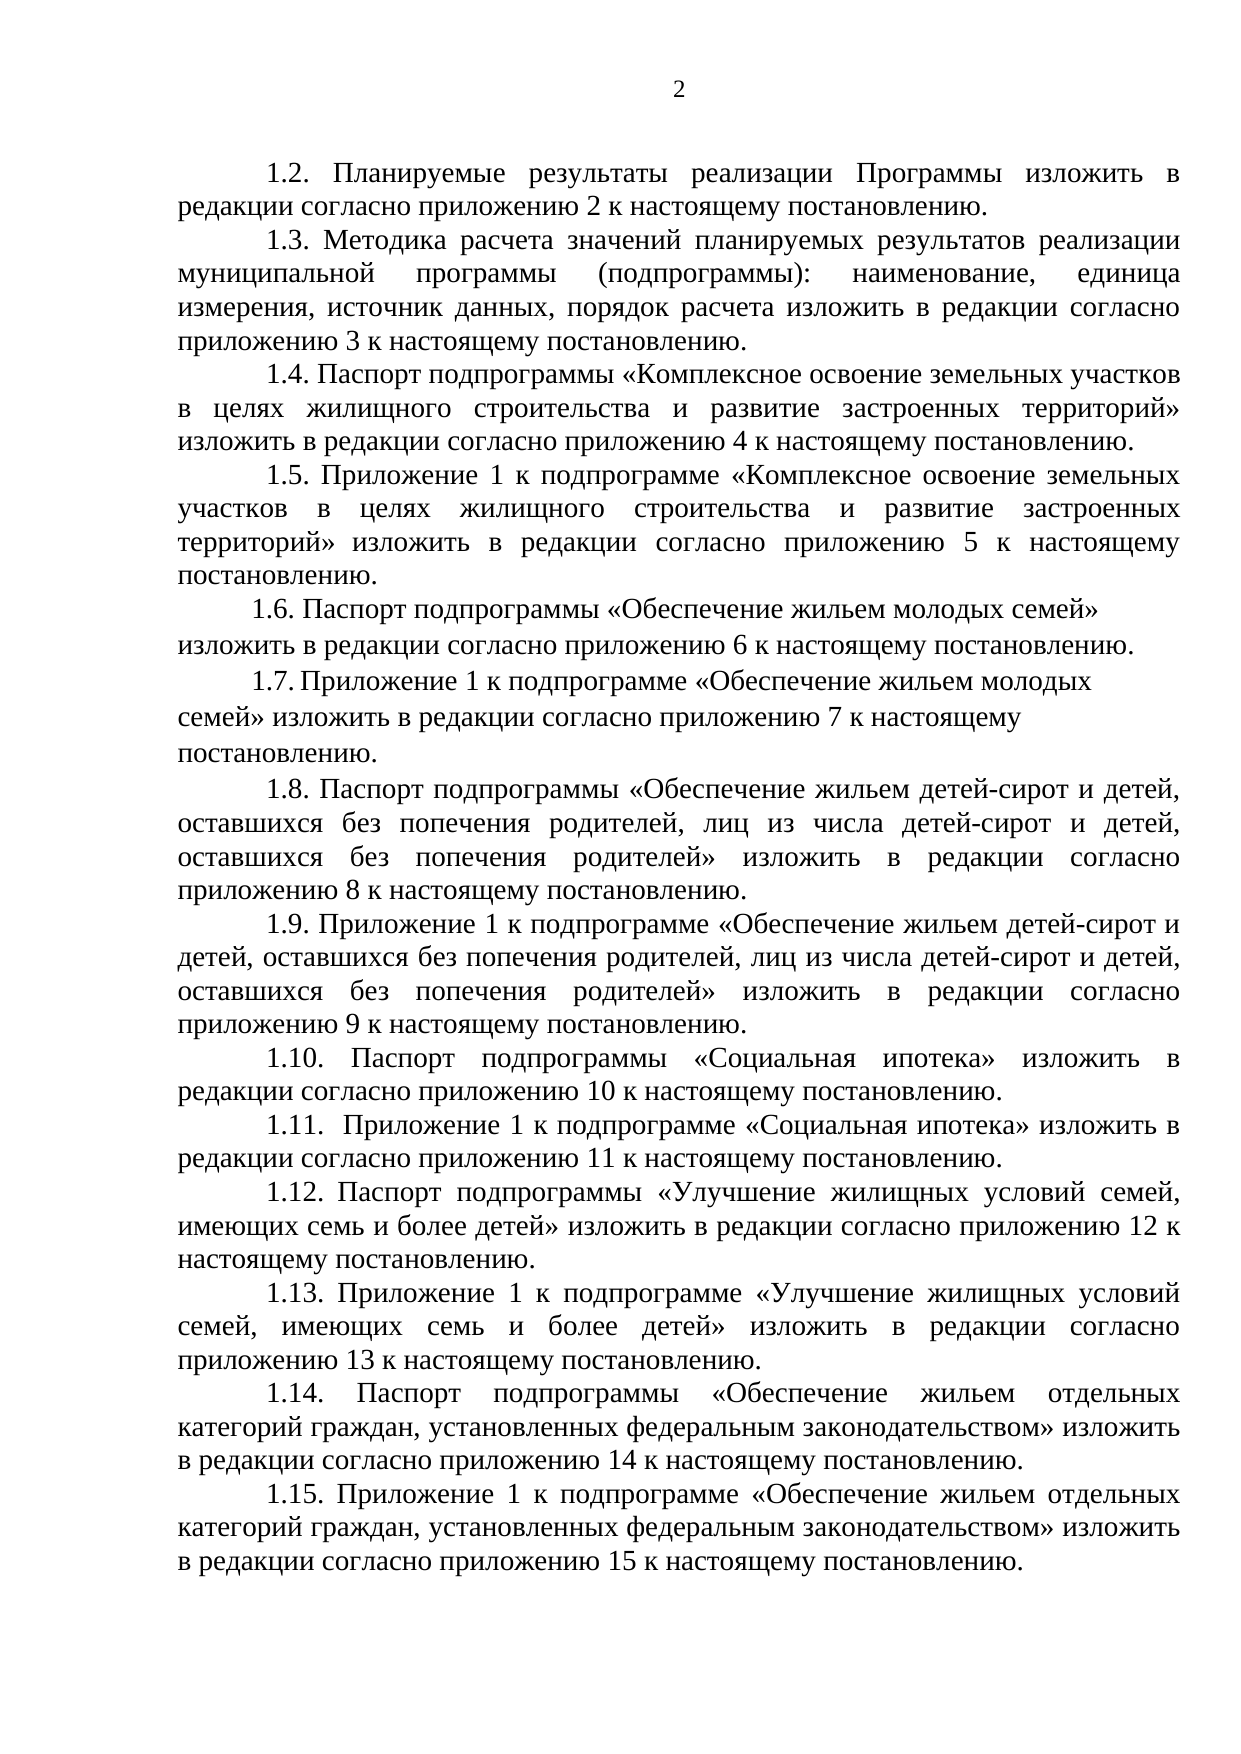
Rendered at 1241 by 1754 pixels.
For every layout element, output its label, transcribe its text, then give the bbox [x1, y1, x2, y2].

text 1.4. Паспорт подпрограммы «Комплексное освоение земельных участков в целях жилищного строительства и развитие застроенных территорий» изложить в редакции согласно приложению 4 к настоящему постановлению. [177, 356, 1181, 457]
text 1.6. Паспорт подпрограммы «Обеспечение жильем молодых семей» изложить в редакции согласно приложению 6 к настоящему постановлению. [177, 591, 1181, 661]
text 1.11. Приложение 1 к подпрограмме «Социальная ипотека» изложить в редакции согласно приложению 11 к настоящему постановлению. [177, 1107, 1181, 1174]
text 1.3. Методика расчета значений планируемых результатов реализации муниципальной программы (подпрограммы): наименование, единица измерения, источник данных, порядок расчета изложить в редакции согласно приложению 3 к настоящему постановлению. [177, 222, 1181, 356]
text 1.7. Приложение 1 к подпрограмме «Обеспечение жильем молодых семей» изложить в редакции согласно приложению 7 к настоящему постановлению. [177, 663, 1181, 769]
text 1.15. Приложение 1 к подпрограмме «Обеспечение жильем отдельных категорий граждан, установленных федеральным законодательством» изложить в редакции согласно приложению 15 к настоящему постановлению. [177, 1476, 1181, 1577]
text 1.12. Паспорт подпрограммы «Улучшение жилищных условий семей, имеющих семь и более детей» изложить в редакции согласно приложению 12 к настоящему постановлению. [177, 1174, 1181, 1275]
text 1.5. Приложение 1 к подпрограмме «Комплексное освоение земельных участков в целях жилищного строительства и развитие застроенных территорий» изложить в редакции согласно приложению 5 к настоящему постановлению. [177, 457, 1181, 591]
text 1.13. Приложение 1 к подпрограмме «Улучшение жилищных условий семей, имеющих семь и более детей» изложить в редакции согласно приложению 13 к настоящему постановлению. [177, 1275, 1181, 1375]
text 1.10. Паспорт подпрограммы «Социальная ипотека» изложить в редакции согласно приложению 10 к настоящему постановлению. [177, 1040, 1181, 1107]
text 1.8. Паспорт подпрограммы «Обеспечение жильем детей-сирот и детей, оставшихся без попечения родителей, лиц из числа детей-сирот и детей, оставшихся без попечения родителей» изложить в редакции согласно приложению 8 к настоящему постановлению. [177, 772, 1181, 906]
text 1.14. Паспорт подпрограммы «Обеспечение жильем отдельных категорий граждан, установленных федеральным законодательством» изложить в редакции согласно приложению 14 к настоящему постановлению. [177, 1375, 1181, 1476]
text 1.2. Планируемые результаты реализации Программы изложить в редакции согласно приложению 2 к настоящему постановлению. [177, 155, 1181, 222]
text 1.9. Приложение 1 к подпрограмме «Обеспечение жильем детей-сирот и детей, оставшихся без попечения родителей, лиц из числа детей-сирот и детей, оставшихся без попечения родителей» изложить в редакции согласно приложению 9 к настоящему постановлению. [177, 906, 1181, 1040]
